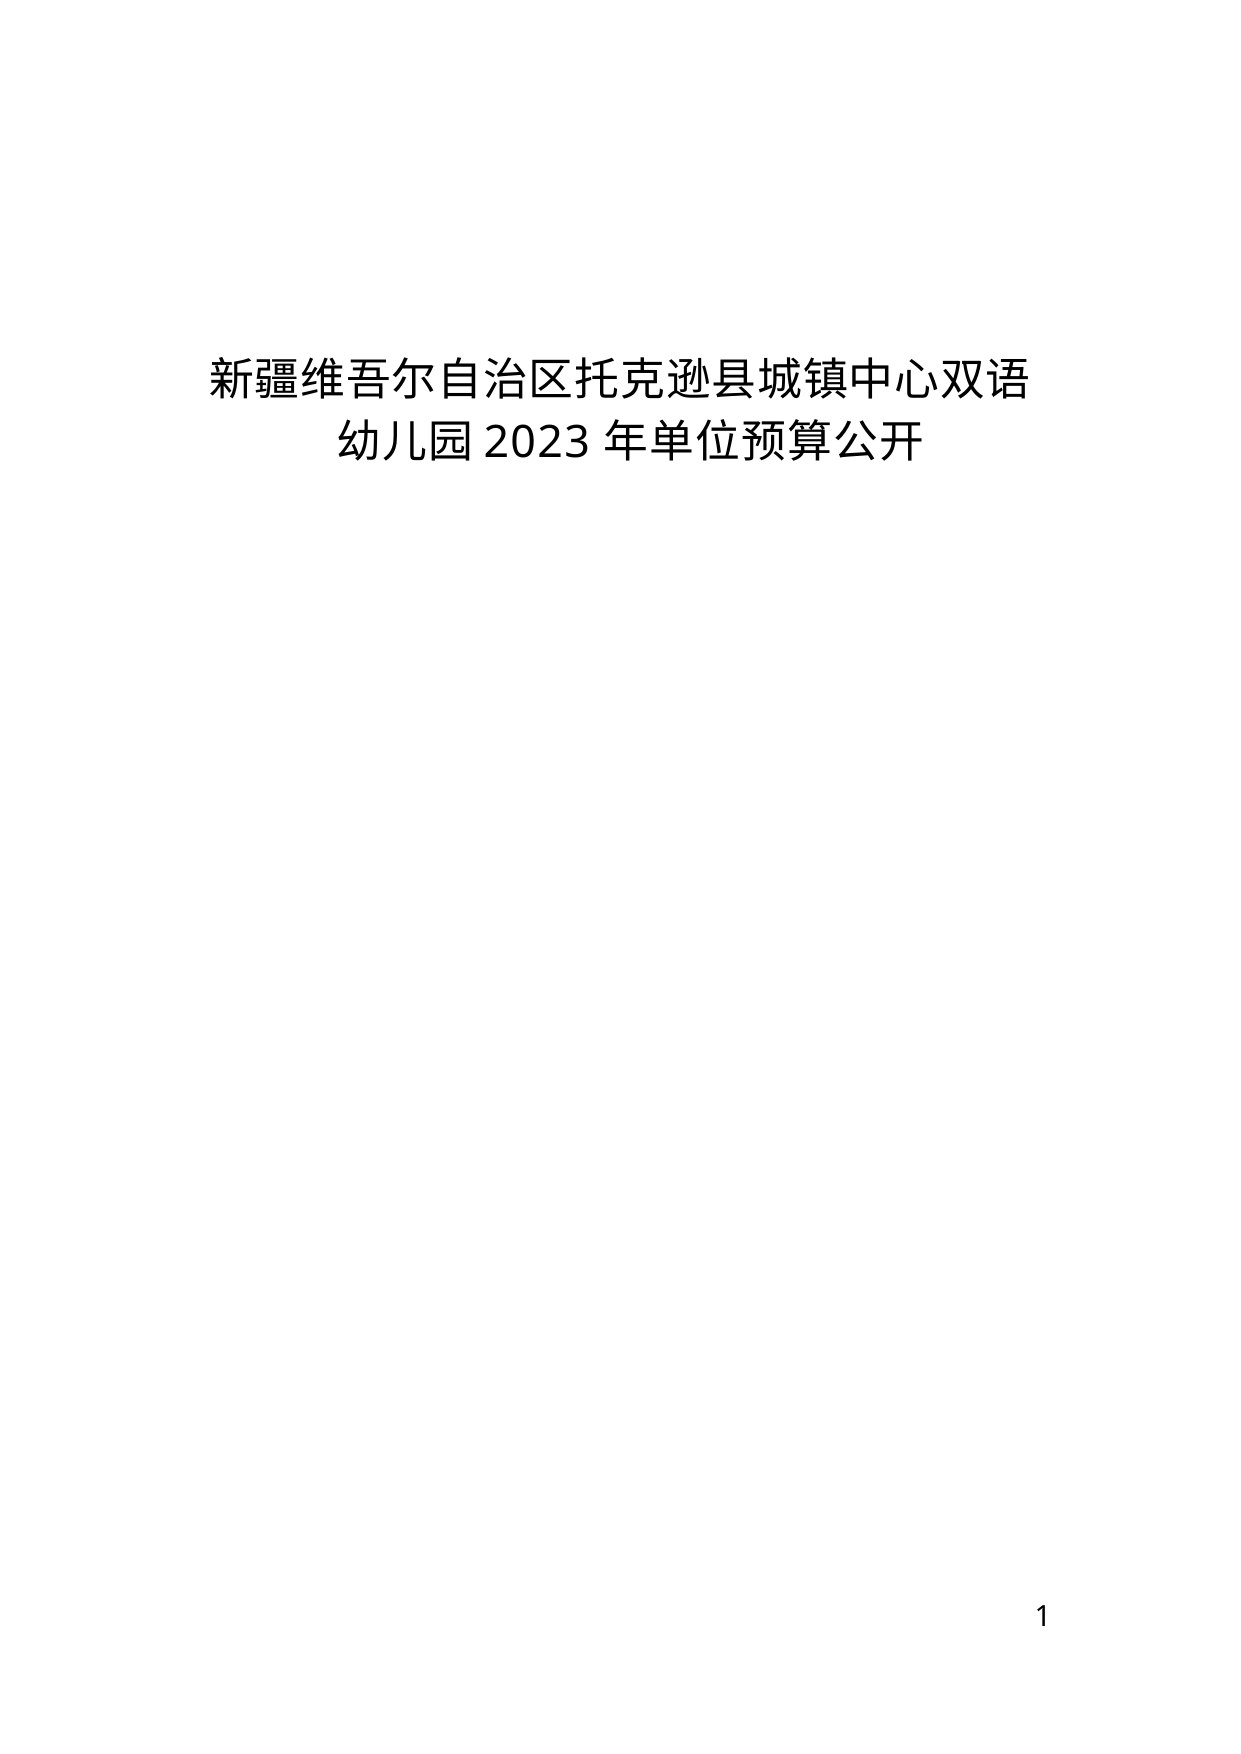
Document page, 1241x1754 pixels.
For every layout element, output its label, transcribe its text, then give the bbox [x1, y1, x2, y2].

text 新疆维吾尔自治区托克逊县城镇中心双语 幼儿园2023 年单位预算公开 [209, 347, 1033, 471]
